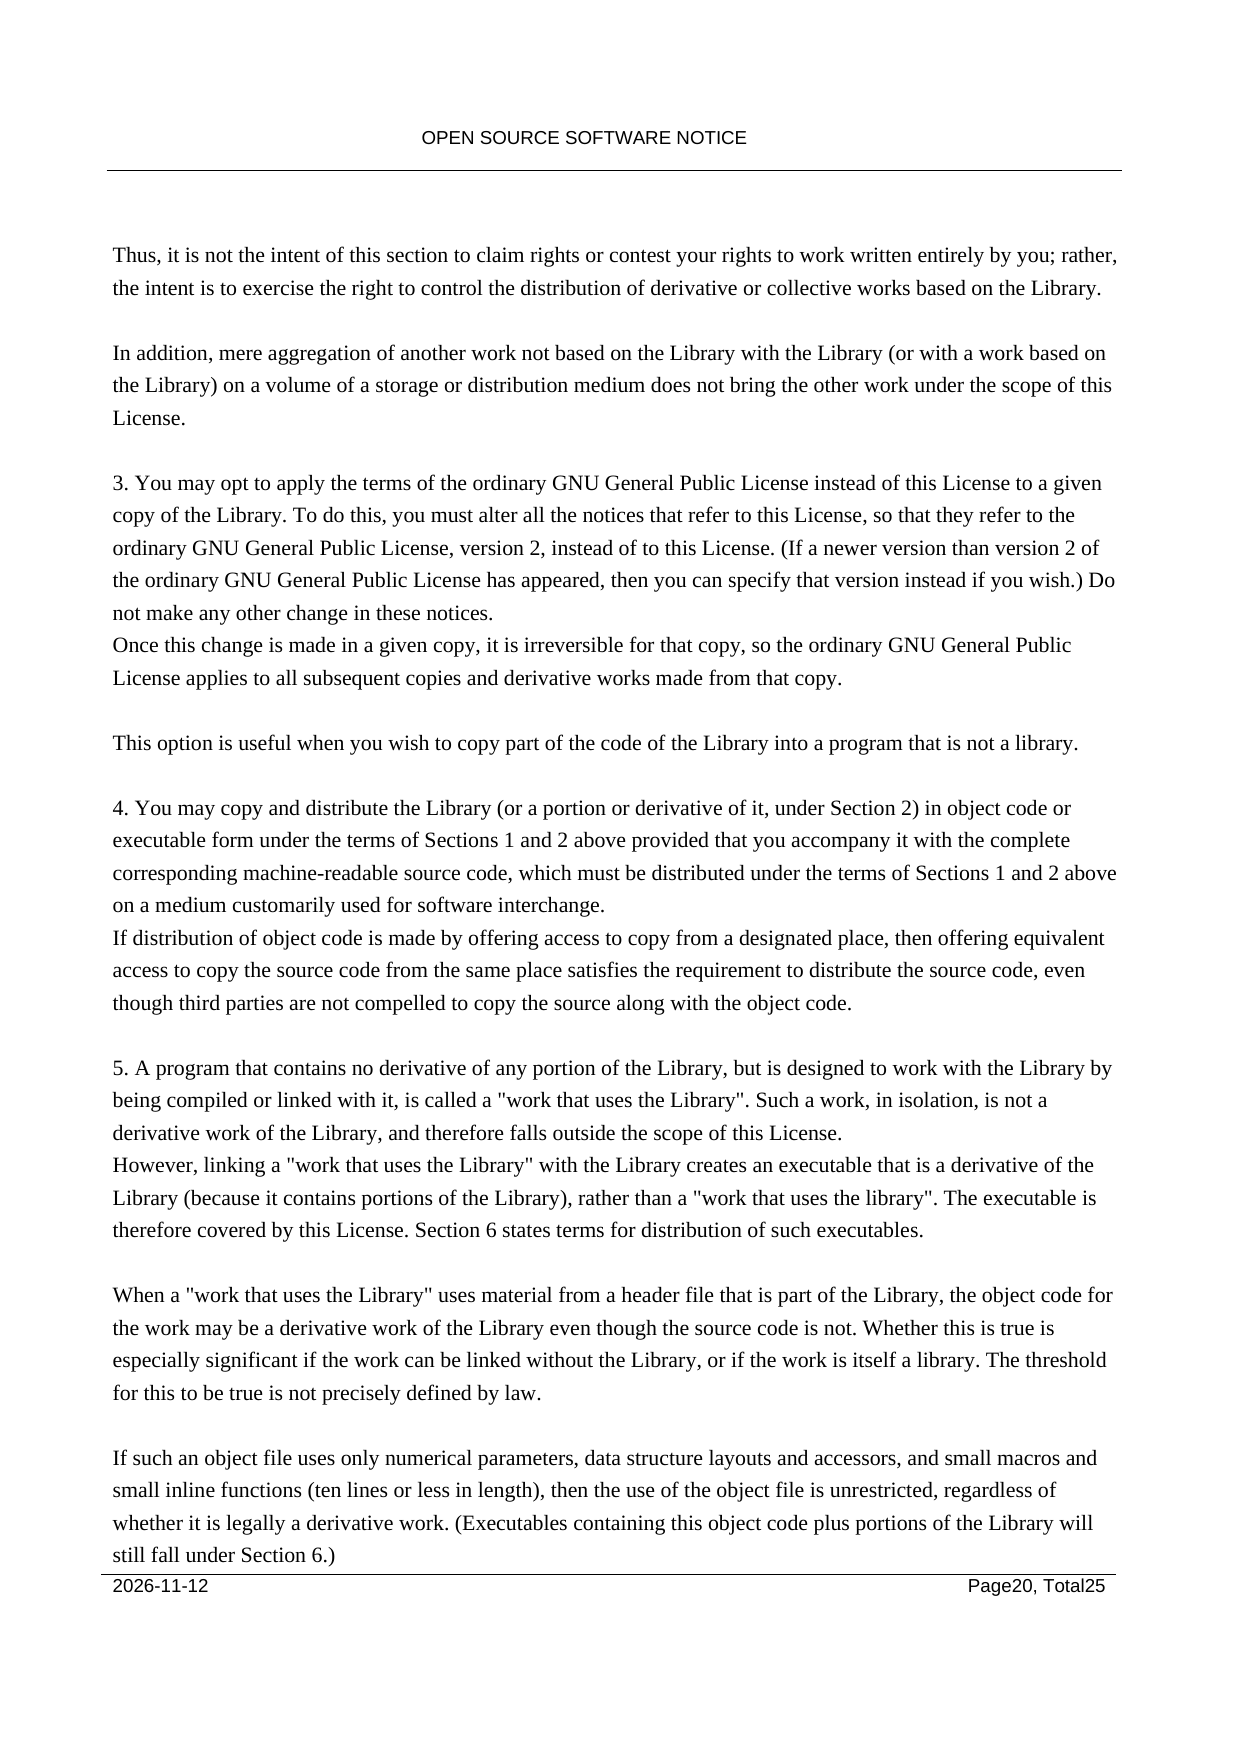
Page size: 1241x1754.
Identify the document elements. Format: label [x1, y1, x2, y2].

text [112, 206, 1128, 1571]
